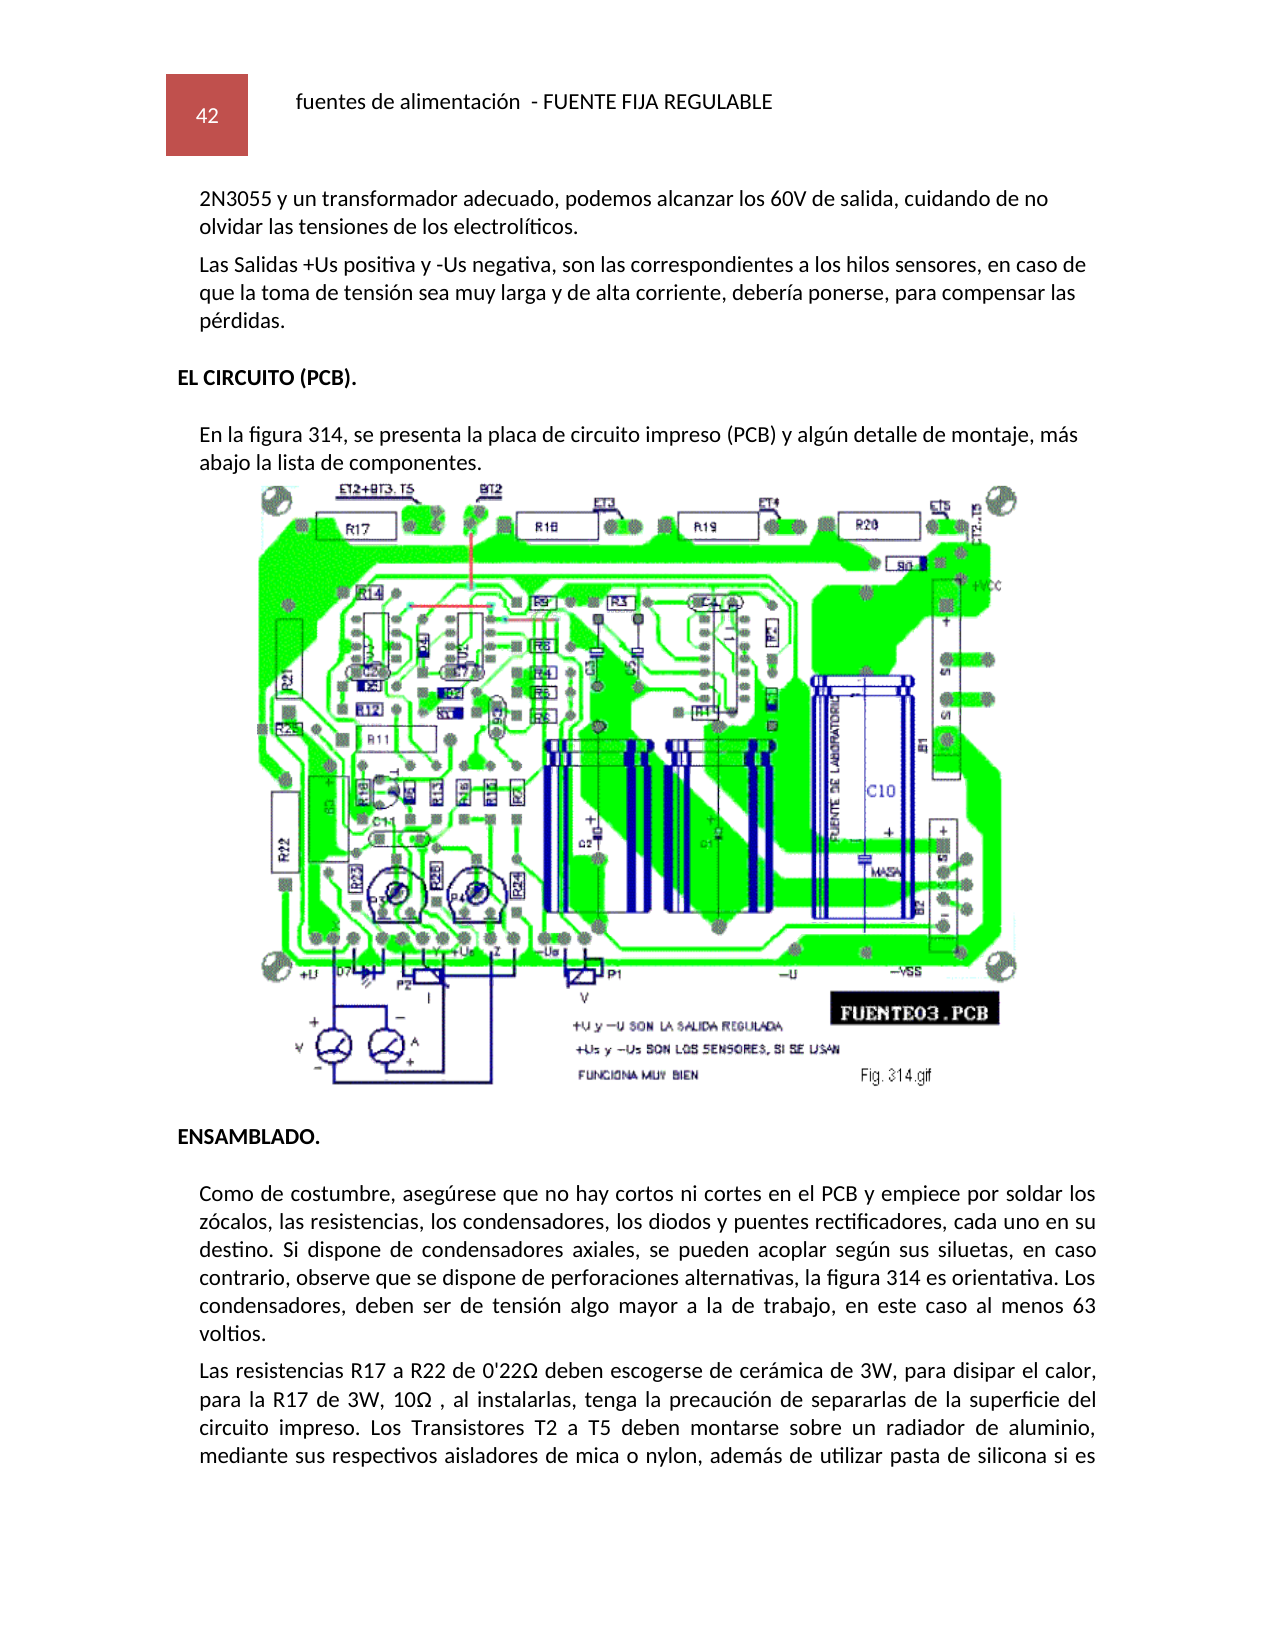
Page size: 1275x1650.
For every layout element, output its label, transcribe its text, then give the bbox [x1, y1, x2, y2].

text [199, 1357, 1098, 1469]
text Las Salidas +Us positiva y -Us negativa, son las correspondientes a los hilos sensores, en caso de que la toma de tensión sea muy larga y de alta corriente, debería ponerse, para compensar las pérdidas. [199, 250, 1098, 334]
subtitle ENSAMBLADO. [177, 1122, 1098, 1150]
picture [257, 480, 1018, 1089]
text Como de costumbre, asegúrese que no hay cortos ni cortes en el PCB y empiece por soldar los zócalos, las resistencias, los condensadores, los diodos y puentes rectificadores, cada uno en su destino. Si dispone de condensadores axiales, se pueden acoplar según sus siluetas, en caso contrario, observe que se dispone de perforaciones alternativas, la figura 314 es orientativa. Los condensadores, deben ser de tensión algo mayor a la de trabajo, en este caso al menos 63 voltios. [199, 1179, 1098, 1347]
subtitle EL CIRCUITO (PCB). [177, 363, 1098, 391]
text En la figura 314, se presenta la placa de circuito impreso (PCB) y algún detalle de montaje, más abajo la lista de componentes. [199, 420, 1098, 476]
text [199, 184, 1098, 240]
